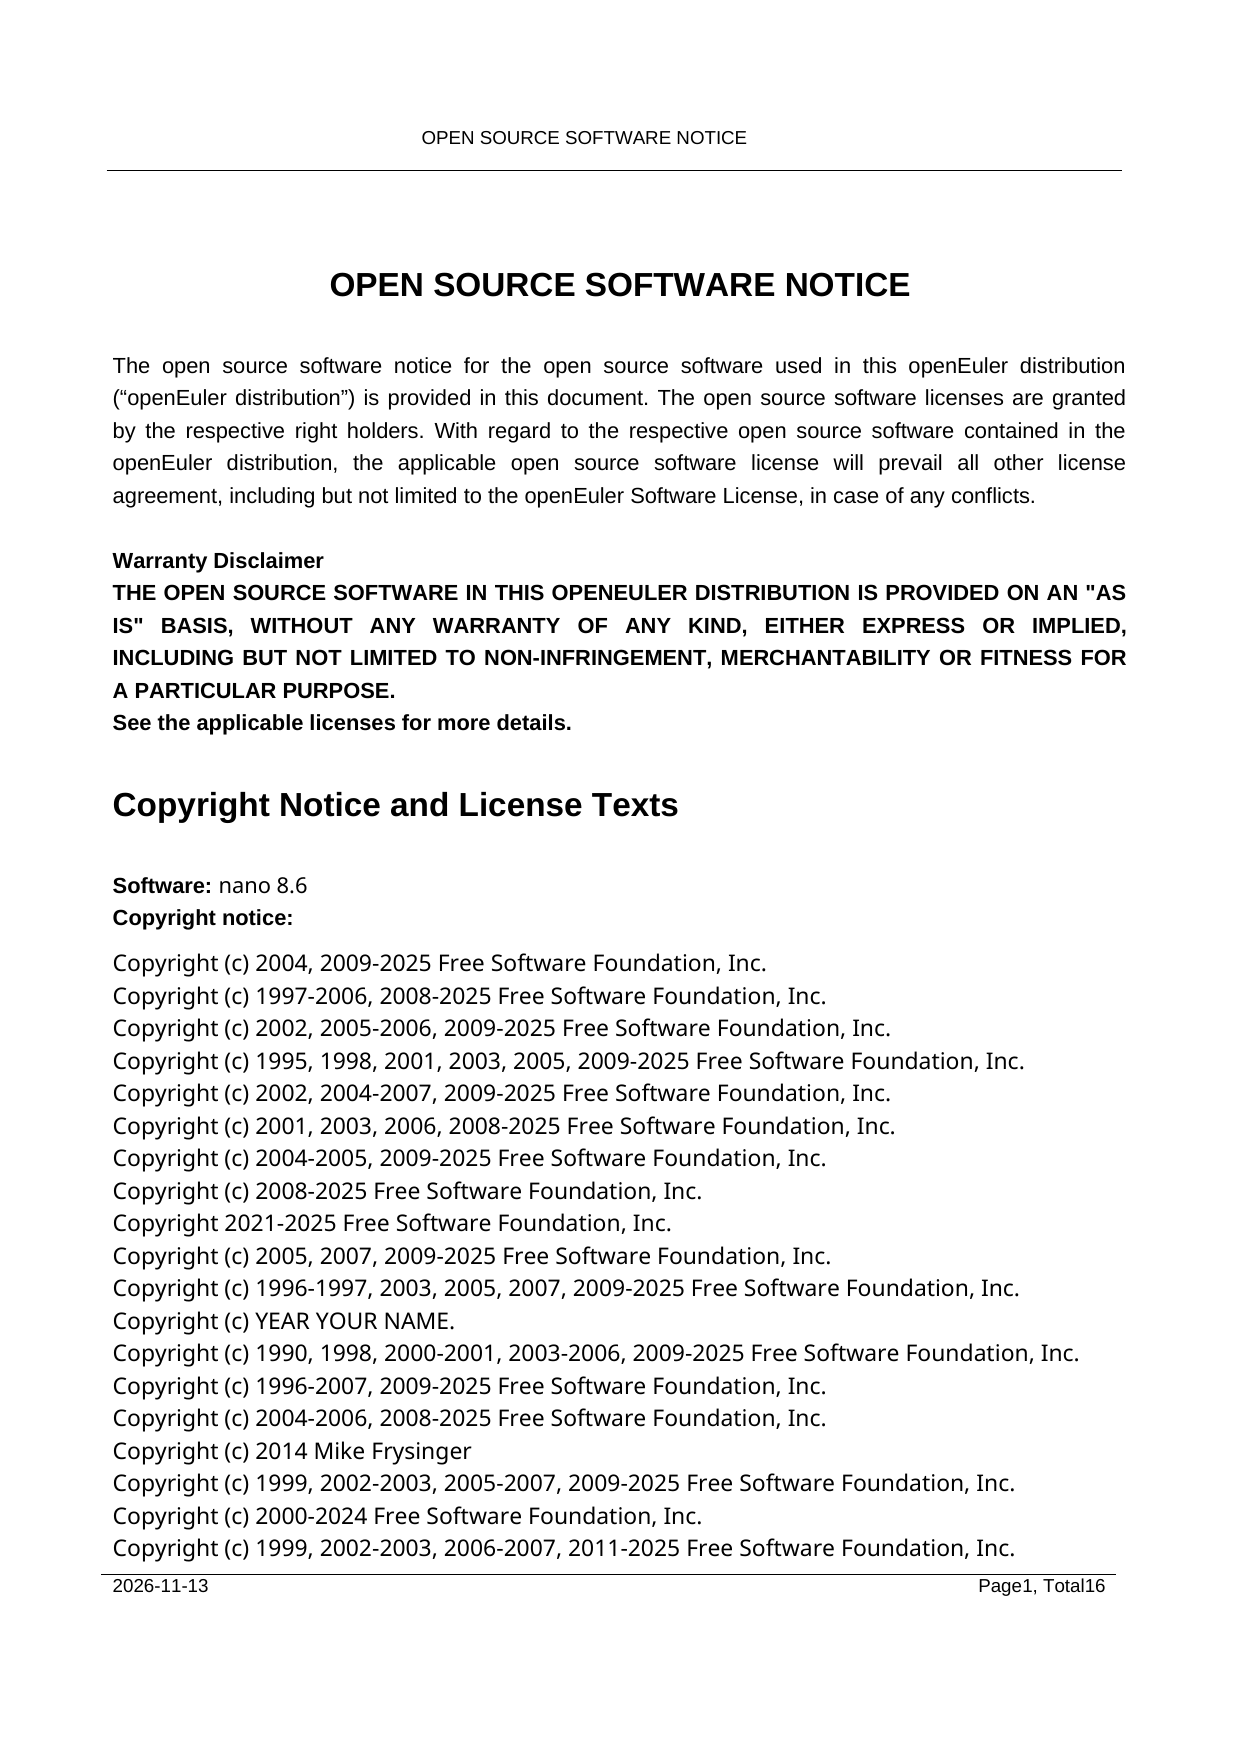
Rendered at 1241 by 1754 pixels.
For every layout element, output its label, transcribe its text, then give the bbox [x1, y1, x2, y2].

text Copyright notice: [112, 901, 1128, 934]
text THE OPEN SOURCE SOFTWARE IN THIS OPENEULER DISTRIBUTION IS PROVIDED ON AN "AS IS" BASIS, WITHOUT ANY WARRANTY OF ANY KIND, EITHER EXPRESS OR IMPLIED, INCLUDING BUT NOT LIMITED TO NON-INFRINGEMENT, MERCHANTABILITY OR FITNESS FOR A PARTICULAR PURPOSE. See the applicable licenses for more details. [112, 576, 1128, 739]
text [112, 947, 1128, 1564]
title Software: nano 8.6 [112, 869, 1128, 901]
text Warranty Disclaimer [112, 544, 1128, 576]
text Copyright Notice and License Texts [112, 771, 1128, 836]
text The open source software notice for the open source software used in this openEuler distribution (“openEuler distribution”) is provided in this document. The open source software licenses are granted by the respective right holders. With regard to the respective open source software contained in the openEuler distribution, the applicable open source software license will prevail all other license agreement, including but not limited to the openEuler Software License, in case of any conflicts. [112, 349, 1128, 511]
text OPEN SOURCE SOFTWARE NOTICE [112, 251, 1128, 316]
